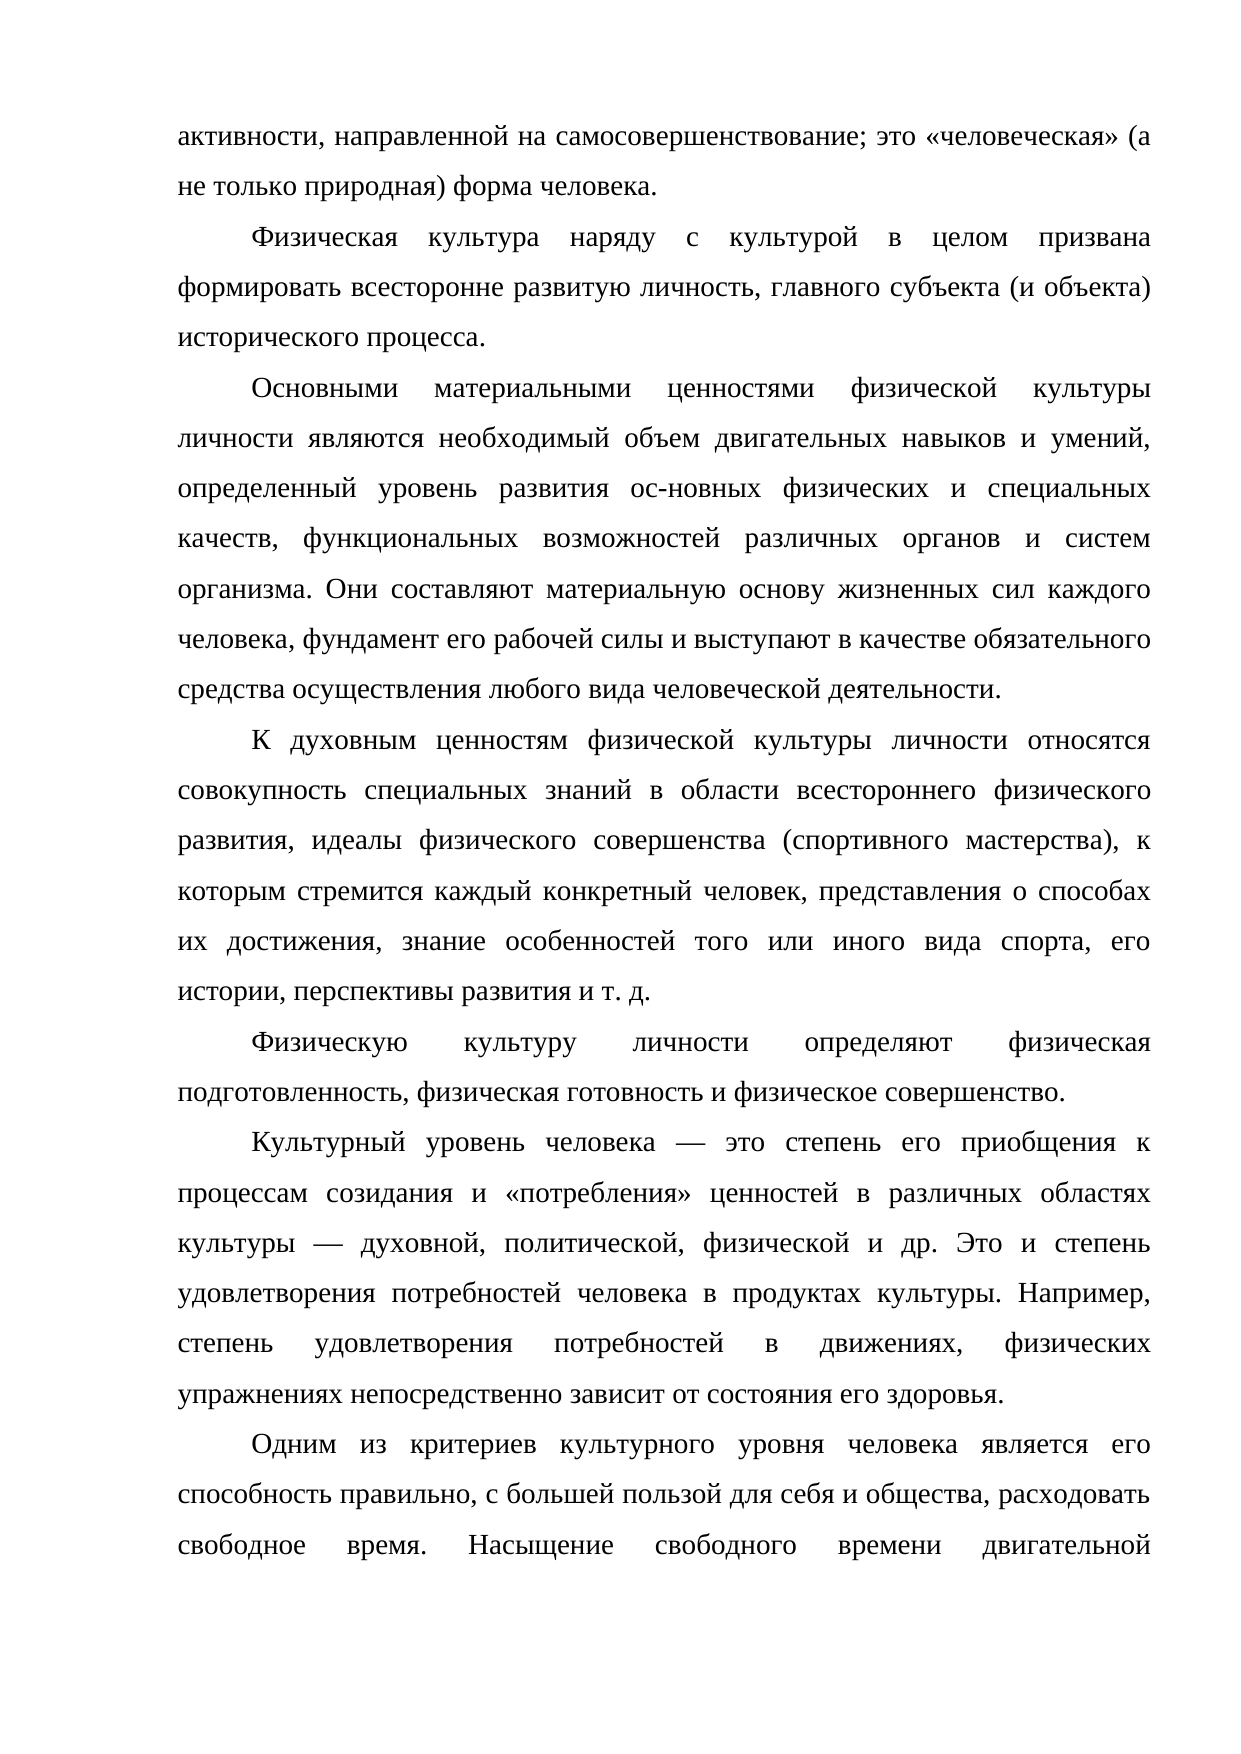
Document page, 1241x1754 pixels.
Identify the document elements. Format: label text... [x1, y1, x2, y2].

text Основными материальными ценностями физической культуры личности являются необходимый объем двигательных навыков и умений, определенный уровень развития ос-новных физических и специальных качеств, функциональных возможностей различных органов и систем организма. Они составляют материальную основу жизненных сил каждого человека, фундамент его рабочей силы и выступают в качестве обязательного средства осуществления любого вида человеческой деятельности. [177, 370, 1152, 705]
text К духовным ценностям физической культуры личности относятся совокупность специальных знаний в области всестороннего физического развития, идеалы физического совершенства (спортивного мастерства), к которым стремится каждый конкретный человек, представления о способах их достижения, знание особенностей того или иного вида спорта, его истории, перспективы развития и т. д. [177, 722, 1152, 1007]
text Физическая культура наряду с культурой в целом призвана формировать всесторонне развитую личность, главного субъекта (и объекта) исторического процесса. [177, 219, 1152, 353]
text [177, 1426, 1152, 1560]
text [177, 118, 1152, 202]
text Культурный уровень человека — это степень его приобщения к процессам созидания и «потребления» ценностей в различных областях культуры — духовной, политической, физической и др. Это и степень удовлетворения потребностей человека в продуктах культуры. Например, степень удовлетворения потребностей в движениях, физических упражнениях непосредственно зависит от состояния его здоровья. [177, 1124, 1152, 1409]
text Физическую культуру личности определяют физическая подготовленность, физическая готовность и физическое совершенство. [177, 1024, 1152, 1108]
